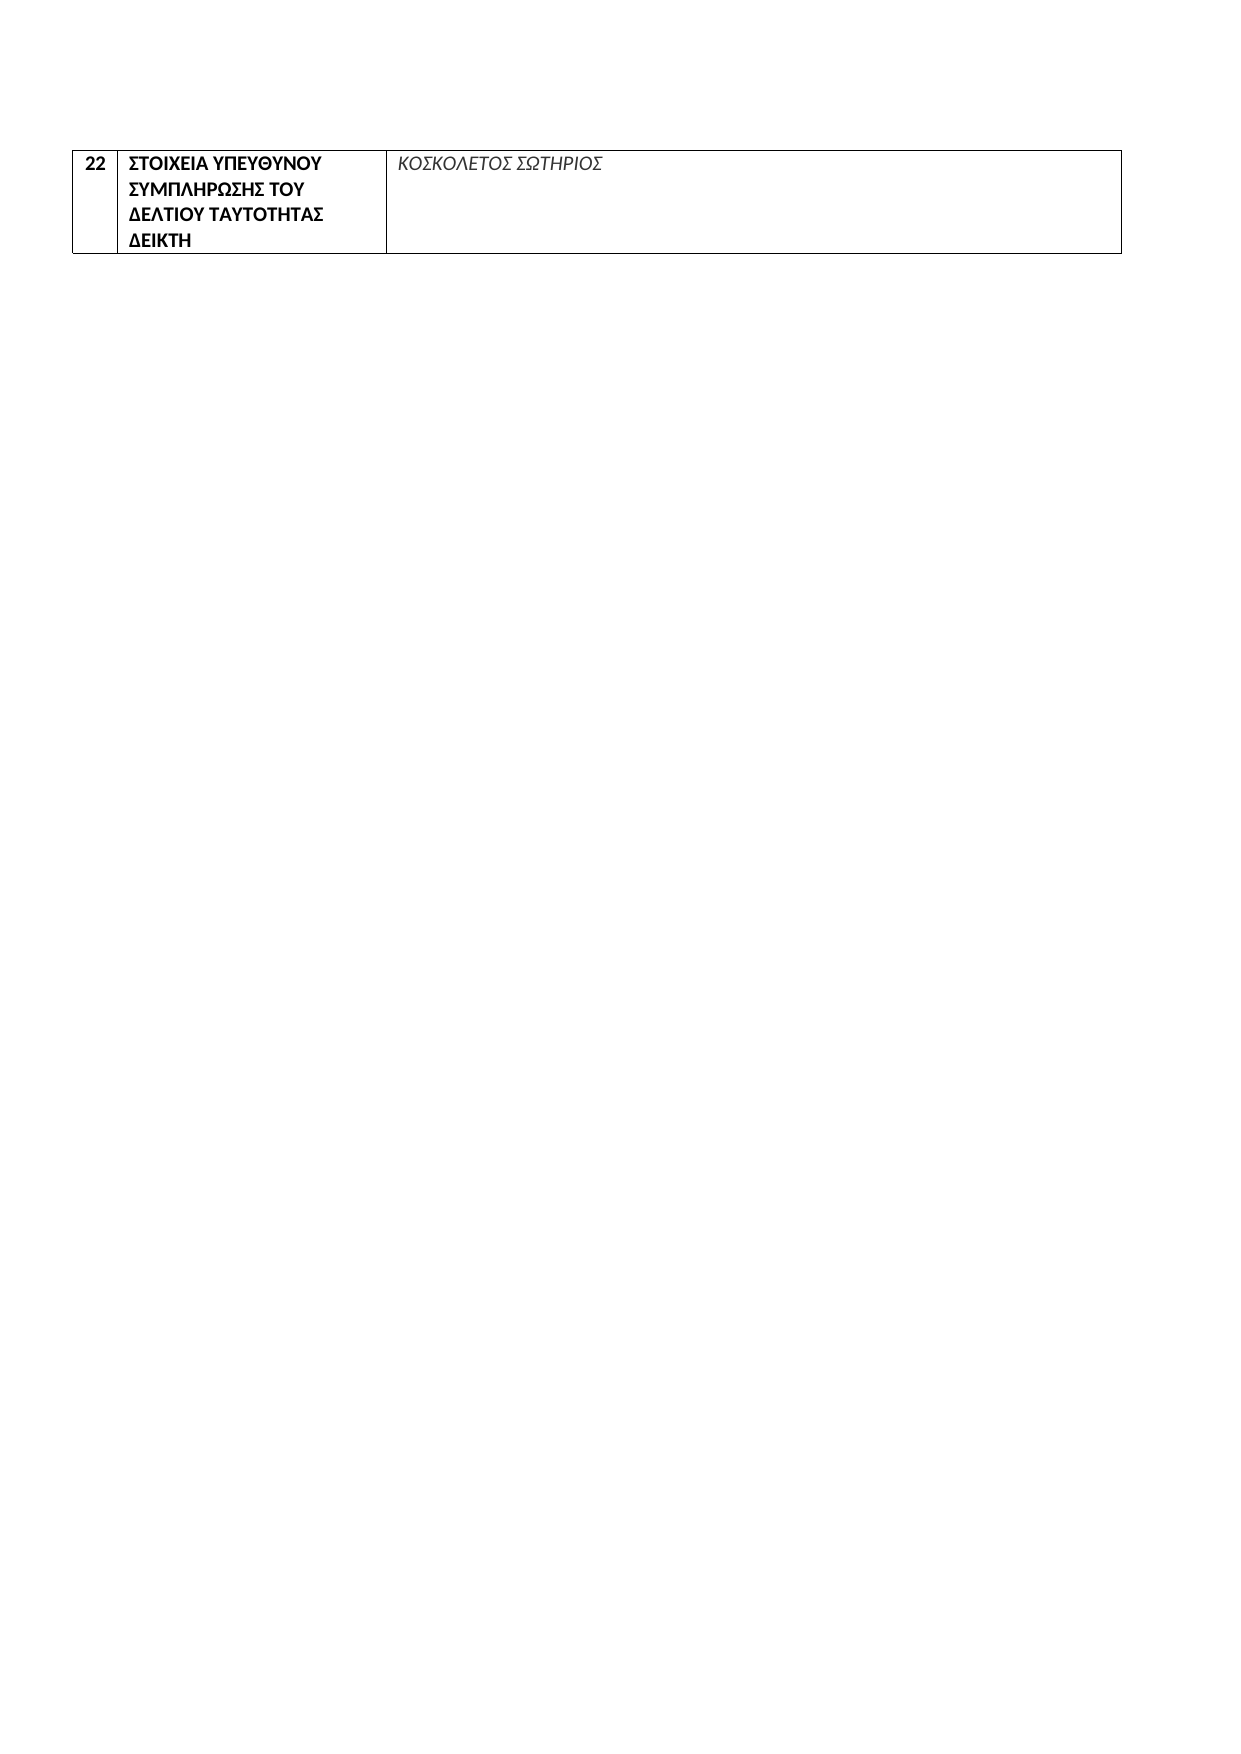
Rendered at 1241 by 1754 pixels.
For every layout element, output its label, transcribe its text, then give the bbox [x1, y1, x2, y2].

table_cell ΣΤΟΙΧΕΙΑ ΥΠΕΥΘΥΝΟΥ ΣΥΜΠΛΗΡΩΣΗΣ ΤΟΥ ΔΕΛΤΙΟΥ ΤΑΥΤΟΤΗΤΑΣ ΔΕΙΚΤΗ [118, 151, 386, 253]
table_cell 22 [73, 151, 117, 253]
table_cell ΚΟΣΚΟΛΕΤΟΣ ΣΩΤΗΡΙΟΣ [387, 151, 1121, 253]
